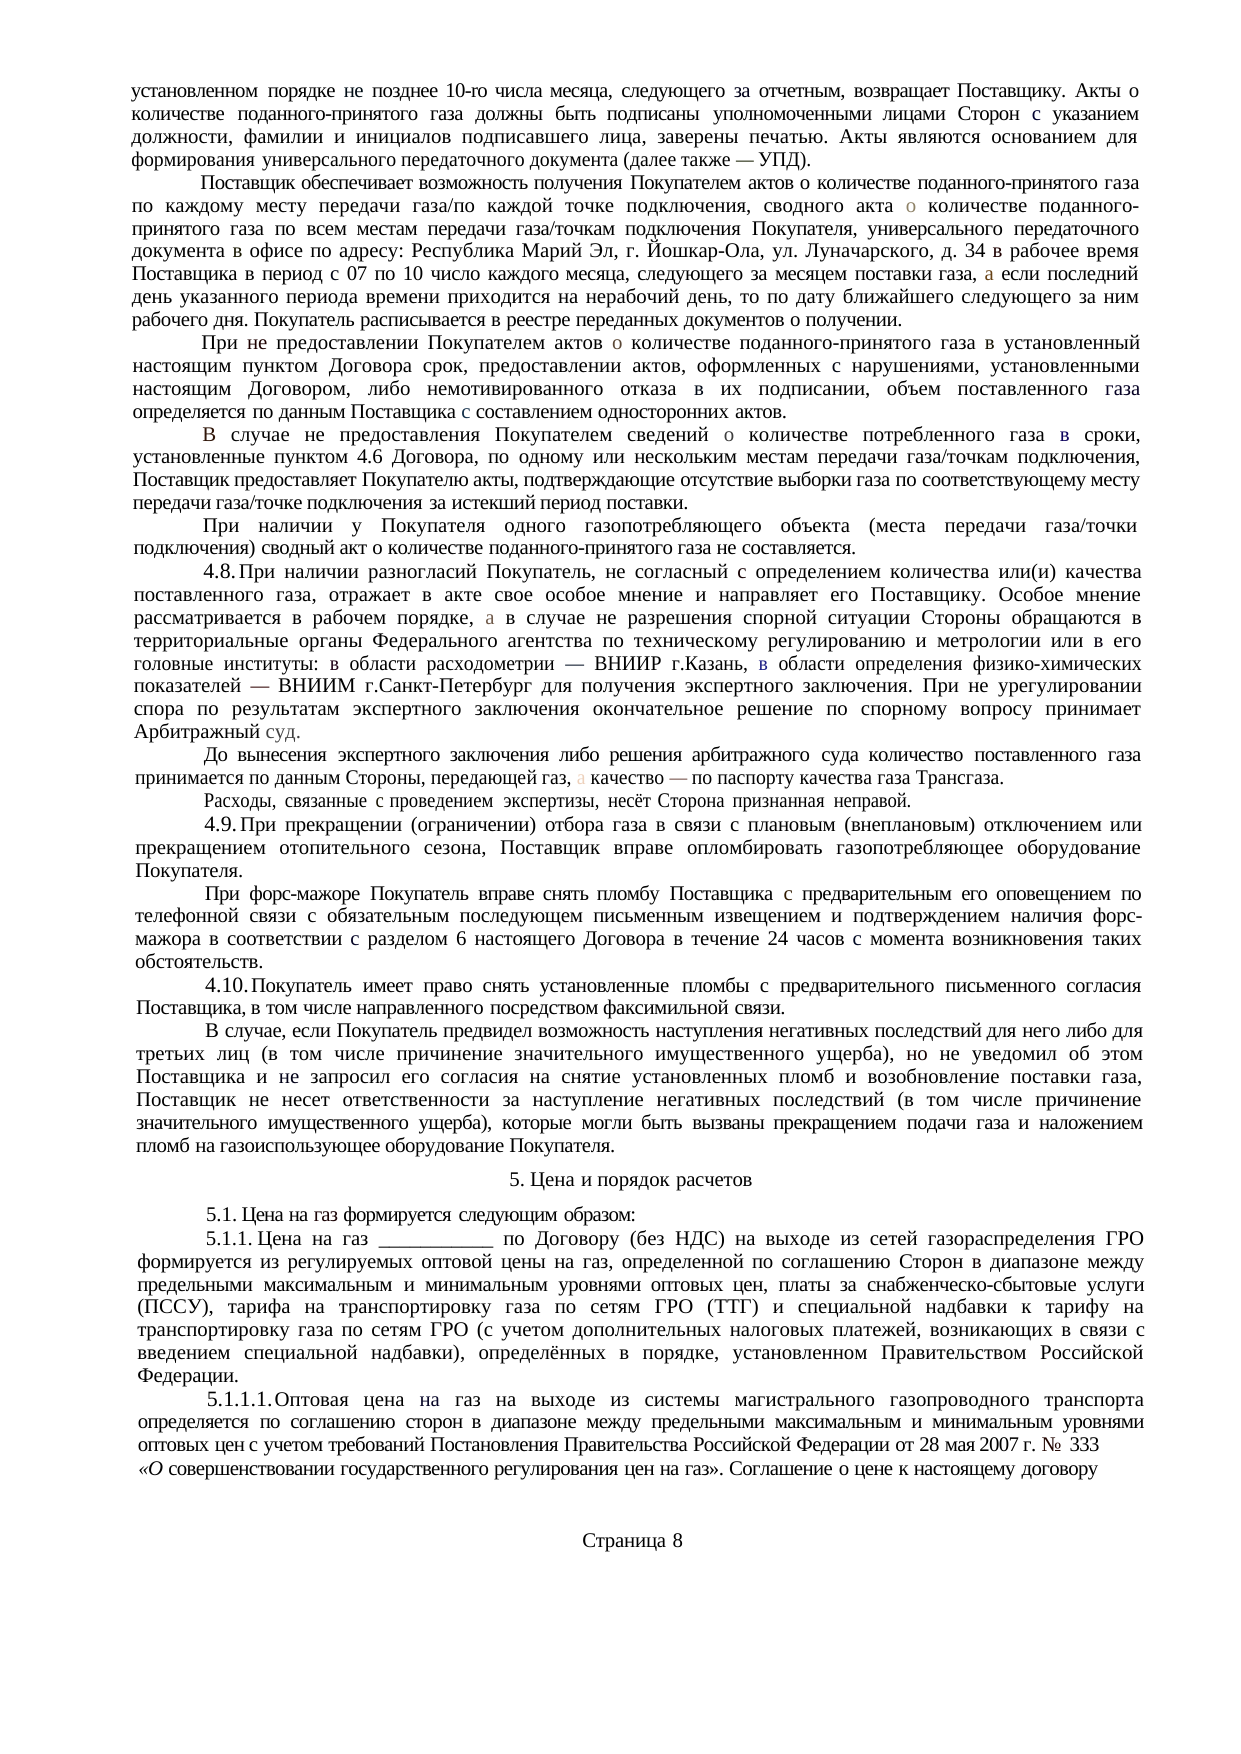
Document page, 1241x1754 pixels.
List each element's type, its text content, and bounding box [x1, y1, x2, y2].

list Цена на газ формируется следующим образом: [206, 1201, 1211, 1226]
text В случае, если Покупатель предвидел возможность наступления негативных последствий для него либо для третьих лиц (в том числе причинение значительного имущественного ущерба), но не уведомил об этом Поставщика и не запросил его согласия на снятие установленных пломб и возобновление поставки газа, Поставщик не несет ответственности за наступление негативных последствий (в том числе причинение значительного имущественного ущерба), которые могли быть вызваны прекращением подачи газа и наложением пломб на газоиспользующее оборудование Покупателя. [136, 1019, 1143, 1157]
text Страница 8 [582, 1528, 1211, 1564]
text установленном порядке не позднее 10-ro числа месяца, следующего за отчетным, возвращает Поставщику. Акты о количестве поданного-принятого газа должны быть подписаны уполномоченными лицами Сторон с указанием должности, фамилии и инициалов подписавшего лица, заверены печатью. Акты являются основанием для формирования универсального передаточного документа (далее также — УПД). [131, 79, 1139, 171]
text В случае не предоставления Покупателем сведений о количестве потребленного газа в сроки, установленные пунктом 4.6 Договора, по одному или нескольким местам передачи газа/точкам подключения, Поставщик предоставляет Покупателю акты, подтверждающие отсутствие выборки газа по соответствующему месту передачи газа/точке подключения за истекший период поставки. [133, 423, 1141, 514]
text До вынесения экспертного заключения либо решения арбитражного суда количество поставленного газа принимается по данным Стороны, передающей газ, а качество — по паспорту качества газа Трансгаза. [135, 743, 1141, 789]
text При не предоставлении Покупателем актов о количестве поданного-принятого газа в установленный настоящим пунктом Договора срок, предоставлении актов, оформленных с нарушениями, установленными настоящим Договором, либо немотивированного отказа в их подписании, объем поставленного газа определяется по данным Поставщика с составлением односторонних актов. [132, 331, 1140, 423]
text Поставщик обеспечивает возможность получения Покупателем актов о количестве поданного-принятого газа по каждому месту передачи газа/по каждой точке подключения, сводного акта о количестве поданного- принятого газа по всем местам передачи газа/точкам подключения Покупателя, универсального передаточного документа в офисе по адресу: Республика Марий Эл, г. Йошкар-Ола, ул. Луначарского, д. 34 в рабочее время Поставщика в период с 07 по 10 число каждого месяца, следующего за месяцем поставки газа, а если последний день указанного периода времени приходится на нерабочий день, то по дату ближайшего следующего за ним рабочего дня. Покупатель расписывается в реестре переданных документов о получении. [132, 171, 1139, 331]
text При наличии у Покупателя одного газопотребляющего объекта (места передачи газа/точки подключения) сводный акт о количестве поданного-принятого газа не составляется. [133, 514, 1138, 559]
list При наличии разногласий Покупатель, не согласный с определением количества или(и) качества поставленного газа, отражает в акте свое особое мнение и направляет его Поставщику. Особое мнение рассматривается в рабочем порядке, а в случае не разрешения спорной ситуации Стороны обращаются в территориальные органы Федерального агентства по техническому регулированию и метрологии или в его головные институты: в области расходометрии — ВНИИР г.Казань, в области определения физико-химических показателей — ВНИИМ г.Санкт-Петербург для получения экспертного заключения. При не урегулировании cпopa по результатам экспертного заключения окончательное решение по спорному вопросу принимает Арбитражный суд. [133, 559, 1142, 743]
list Покупатель имеет право снять установленные пломбы с предварительного письменного согласия Поставщика, в том числе направленного посредством факсимильной связи. [136, 973, 1141, 1019]
list Оптовая цена на газ на выходе из системы магистрального газопроводного транспорта определяется по соглашению сторон в диапазоне между предельными максимальным и минимальным уровнями оптовых цен с учетом требований Постановления Правительства Российской Федерации от 28 мая 2007 г. № 333 [138, 1388, 1145, 1456]
text При форс-мажоре Покупатель вправе снять пломбу Поставщика с предварительным его оповещением по телефонной связи с обязательным последующем письменным извещением и подтверждением наличия форс- мажора в соответствии с разделом 6 настоящего Договора в течение 24 часов с момента возникновения таких обстоятельств. [135, 882, 1142, 973]
list Цена на газ ___________ по Договору (без НДС) на выходе из сетей газораспределения ГРО формируется из регулируемых оптовой цены на газ, определенной по соглашению Сторон в диапазоне между предельными максимальным и минимальным уровнями оптовых цен, платы за снабженческо-сбытовые услуги (ПCCУ), тарифа на транспортировку газа по сетям ГРО (ТТГ) и специальной надбавки к тарифу на транспортировку газа по сетям ГРО (с учетом дополнительных налоговых платежей, возникающих в связи с введением специальной надбавки), определённых в порядке, установленном Правительством Российской Федерации. [137, 1227, 1145, 1387]
text «О совершенствовании государственного регулирования цен на газ». Соглашение о цене к настоящему договору [138, 1456, 1211, 1481]
list При прекращении (ограничении) отбора газа в связи с плановым (внеплановым) отключением или прекращением отопительного сезона, Поставщик вправе опломбировать газопотребляющее оборудование Покупателя. [135, 812, 1142, 882]
list Цена и порядок расчетов [509, 1167, 1211, 1191]
text Расходы, связанные с проведением экспертизы, несёт Сторона признанная неправой. [204, 789, 1211, 812]
